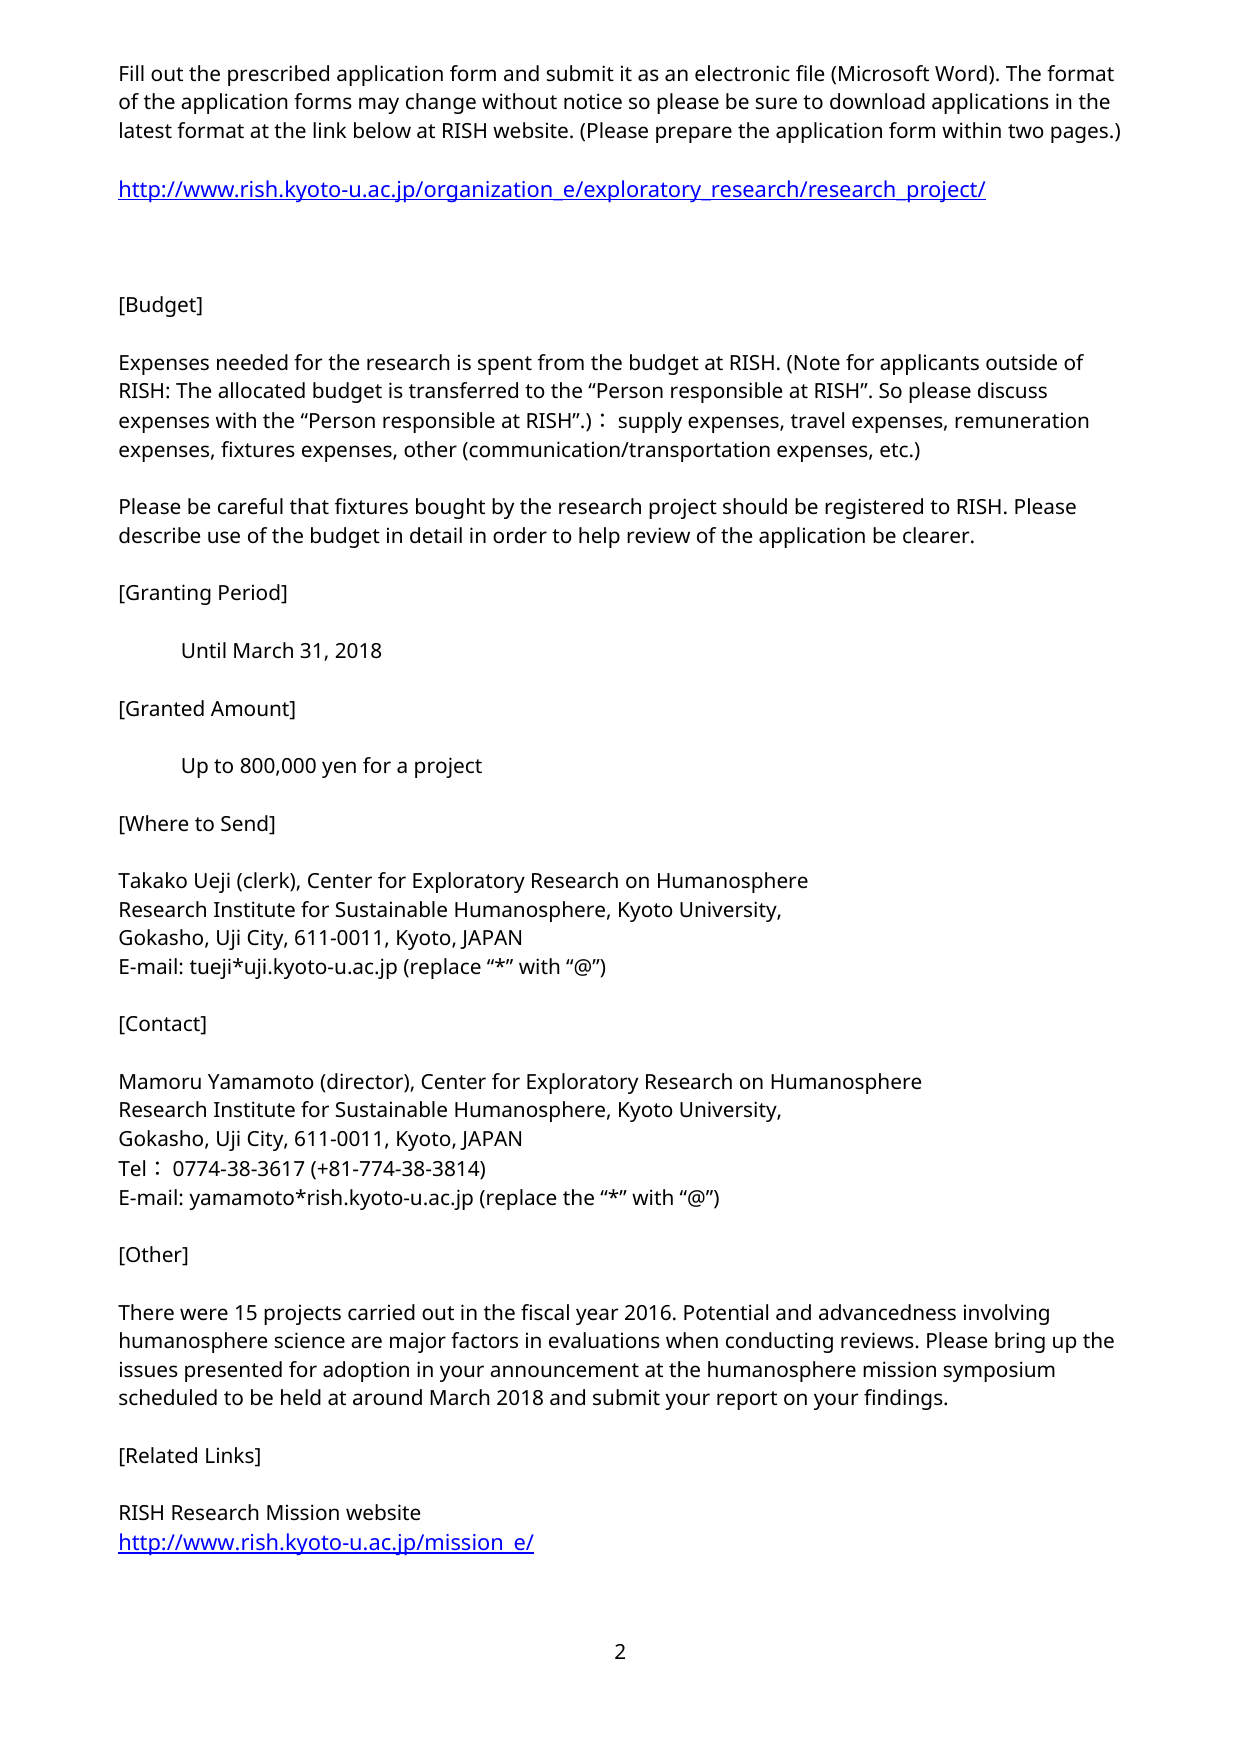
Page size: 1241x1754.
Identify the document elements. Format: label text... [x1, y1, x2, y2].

text Takako Ueji (clerk), Center for Exploratory Research on Humanosphere Research Institute for Sustainable Humanosphere, Kyoto University, Gokasho, Uji City, 611-0011, Kyoto, JAPAN E-mail: tueji*uji.kyoto-u.ac.jp (replace “*” with “@”) [118, 867, 1122, 980]
text [Granted Amount] [118, 694, 1122, 722]
text RISH Research Mission website http://www.rish.kyoto-u.ac.jp/mission_e/ [118, 1498, 1122, 1557]
text There were 15 projects carried out in the fiscal year 2016. Potential and advancedness involving humanosphere science are major factors in evaluations when conducting reviews. Please bring up the issues presented for adoption in your announcement at the humanosphere mission symposium scheduled to be held at around March 2018 and submit your report on your findings. [118, 1298, 1122, 1412]
text Fill out the prescribed application form and submit it as an electronic file (Microsoft Word). The format of the application forms may change without notice so please be sure to download applications in the latest format at the link below at RISH website. (Please prepare the application form within two pages.) [118, 59, 1122, 144]
text Up to 800,000 yen for a project [118, 751, 1122, 780]
text Please be careful that fixtures bought by the research project should be registered to RISH. Please describe use of the budget in detail in order to help review of the application be clearer. [118, 492, 1122, 549]
text http://www.rish.kyoto-u.ac.jp/organization_e/exploratory_research/research_project/ [118, 173, 1122, 203]
text Mamoru Yamamoto (director), Center for Exploratory Research on Humanosphere Research Institute for Sustainable Humanosphere, Kyoto University, Gokasho, Uji City, 611-0011, Kyoto, JAPAN Tel： 0774-38-3617 (+81-774-38-3814) E-mail: yamamoto*rish.kyoto-u.ac.jp (replace the “*” with “@”) [118, 1067, 1122, 1211]
text [Where to Send] [118, 809, 1122, 837]
text Expenses needed for the research is spent from the budget at RISH. (Note for applicants outside of RISH: The allocated budget is transferred to the “Person responsible at RISH”. So please discuss expenses with the “Person responsible at RISH”.)： supply expenses, travel expenses, remuneration expenses, fixtures expenses, other (communication/transportation expenses, etc.) [118, 348, 1122, 463]
text [Granting Period] [118, 578, 1122, 607]
text [Related Links] [118, 1441, 1122, 1469]
text [Contact] [118, 1009, 1122, 1038]
text [Other] [118, 1240, 1122, 1269]
text Until March 31, 2018 [118, 636, 1122, 664]
text [Budget] [118, 290, 1122, 318]
